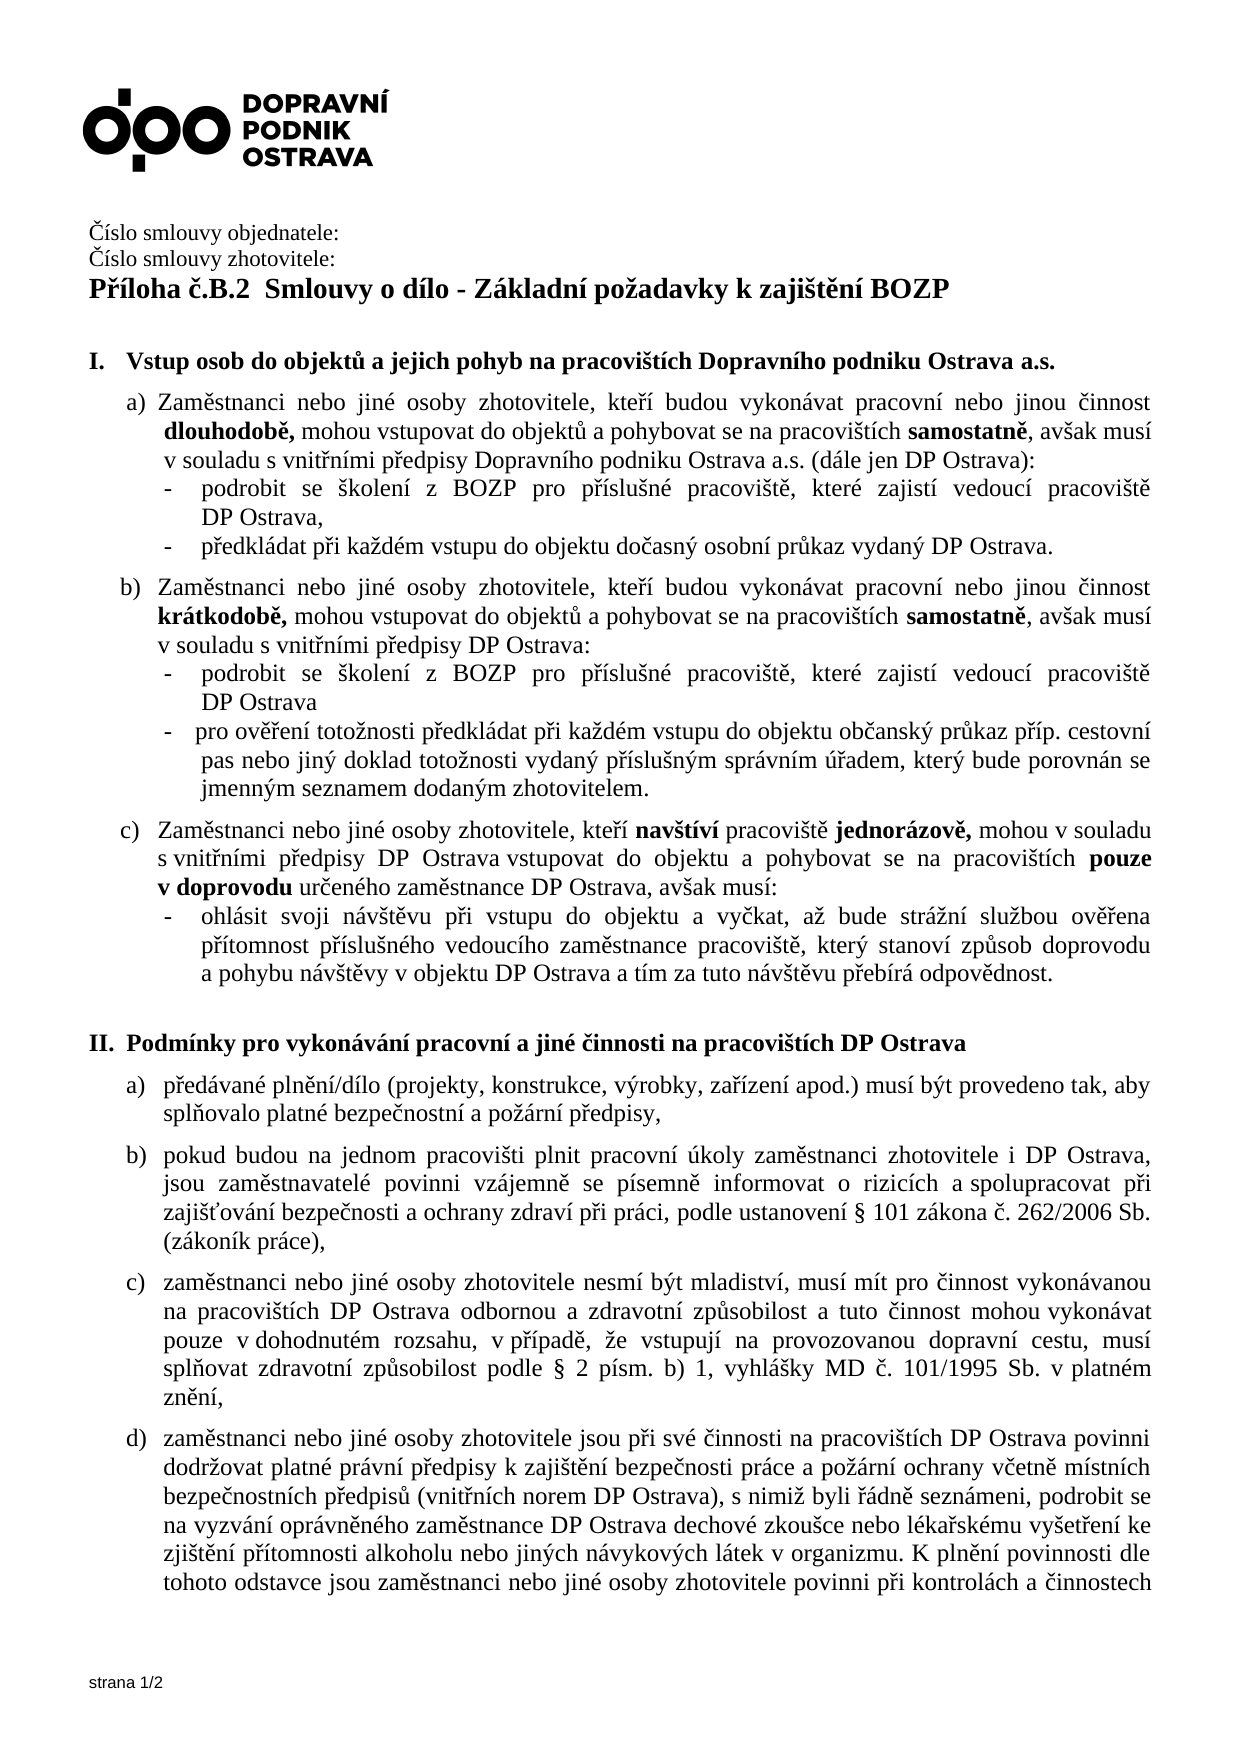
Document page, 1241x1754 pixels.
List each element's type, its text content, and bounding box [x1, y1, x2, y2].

text I. Vstup osob do objektů a jejich pohyb na pracovištích Dopravního podniku Ostrava a.s. [89, 346, 1152, 375]
text c) zaměstnanci nebo jiné osoby zhotovitele nesmí být mladiství, musí mít pro činnost vykonávanou na pracovištích DP Ostrava odbornou a zdravotní způsobilost a tuto činnost mohou vykonávat pouze v dohodnutém rozsahu, v případě, že vstupují na provozovanou dopravní cestu, musí splňovat zdravotní způsobilost podle § 2 písm. b) 1, vyhlášky MD č. 101/1995 Sb. v platném znění, [126, 1267, 1152, 1411]
list předávané plnění/dílo (projekty, konstrukce, výrobky, zařízení apod.) musí být provedeno tak, aby splňovalo platné bezpečnostní a požární předpisy, [126, 1070, 1152, 1127]
text - předkládat při každém vstupu do objektu dočasný osobní průkaz vydaný DP Ostrava. [164, 531, 1152, 560]
text Číslo smlouvy zhotovitele: [89, 245, 1152, 271]
text Číslo smlouvy objednatele: [89, 218, 1152, 245]
list pro ověření totožnosti předkládat při každém vstupu do objektu občanský průkaz příp. cestovní pas nebo jiný doklad totožnosti vydaný příslušným správním úřadem, který bude porovnán se jmenným seznamem dodaným zhotovitelem. [164, 716, 1152, 802]
picture [82, 88, 390, 172]
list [126, 1423, 1152, 1596]
text - ohlásit svoji návštěvu při vstupu do objektu a vyčkat, až bude strážní službou ověřena přítomnost příslušného vedoucího zaměstnance pracoviště, který stanoví způsob doprovodu a pohybu návštěvy v objektu DP Ostrava a tím za tuto návštěvu přebírá odpovědnost. [164, 901, 1152, 987]
list Zaměstnanci nebo jiné osoby zhotovitele, kteří budou vykonávat pracovní nebo jinou činnost krátkodobě, mohou vstupovat do objektů a pohybovat se na pracovištích samostatně, avšak musí v souladu s vnitřními předpisy DP Ostrava: [120, 572, 1152, 658]
list Zaměstnanci nebo jiné osoby zhotovitele, kteří navštíví pracoviště jednorázově, mohou v souladu s vnitřními předpisy DP Ostrava vstupovat do objektu a pohybovat se na pracovištích pouze v doprovodu určeného zaměstnance DP Ostrava, avšak musí: [120, 815, 1152, 901]
text - podrobit se školení z BOZP pro příslušné pracoviště, které zajistí vedoucí pracoviště DP Ostrava [157, 658, 1152, 716]
text - podrobit se školení z BOZP pro příslušné pracoviště, které zajistí vedoucí pracoviště DP Ostrava, [164, 473, 1152, 531]
text Příloha č.B.2 Smlouvy o dílo - Základní požadavky k zajištění BOZP [89, 271, 1152, 305]
list pokud budou na jednom pracovišti plnit pracovní úkoly zaměstnanci zhotovitele i DP Ostrava, jsou zaměstnavatelé povinni vzájemně se písemně informovat o rizicích a spolupracovat při zajišťování bezpečnosti a ochrany zdraví při práci, podle ustanovení § 101 zákona č. 262/2006 Sb. (zákoník práce), [126, 1140, 1152, 1255]
text II. Podmínky pro vykonávání pracovní a jiné činnosti na pracovištích DP Ostrava [89, 1028, 1152, 1057]
list Zaměstnanci nebo jiné osoby zhotovitele, kteří budou vykonávat pracovní nebo jinou činnost dlouhodobě, mohou vstupovat do objektů a pohybovat se na pracovištích samostatně, avšak musí v souladu s vnitřními předpisy Dopravního podniku Ostrava a.s. (dále jen DP Ostrava): [126, 387, 1152, 473]
